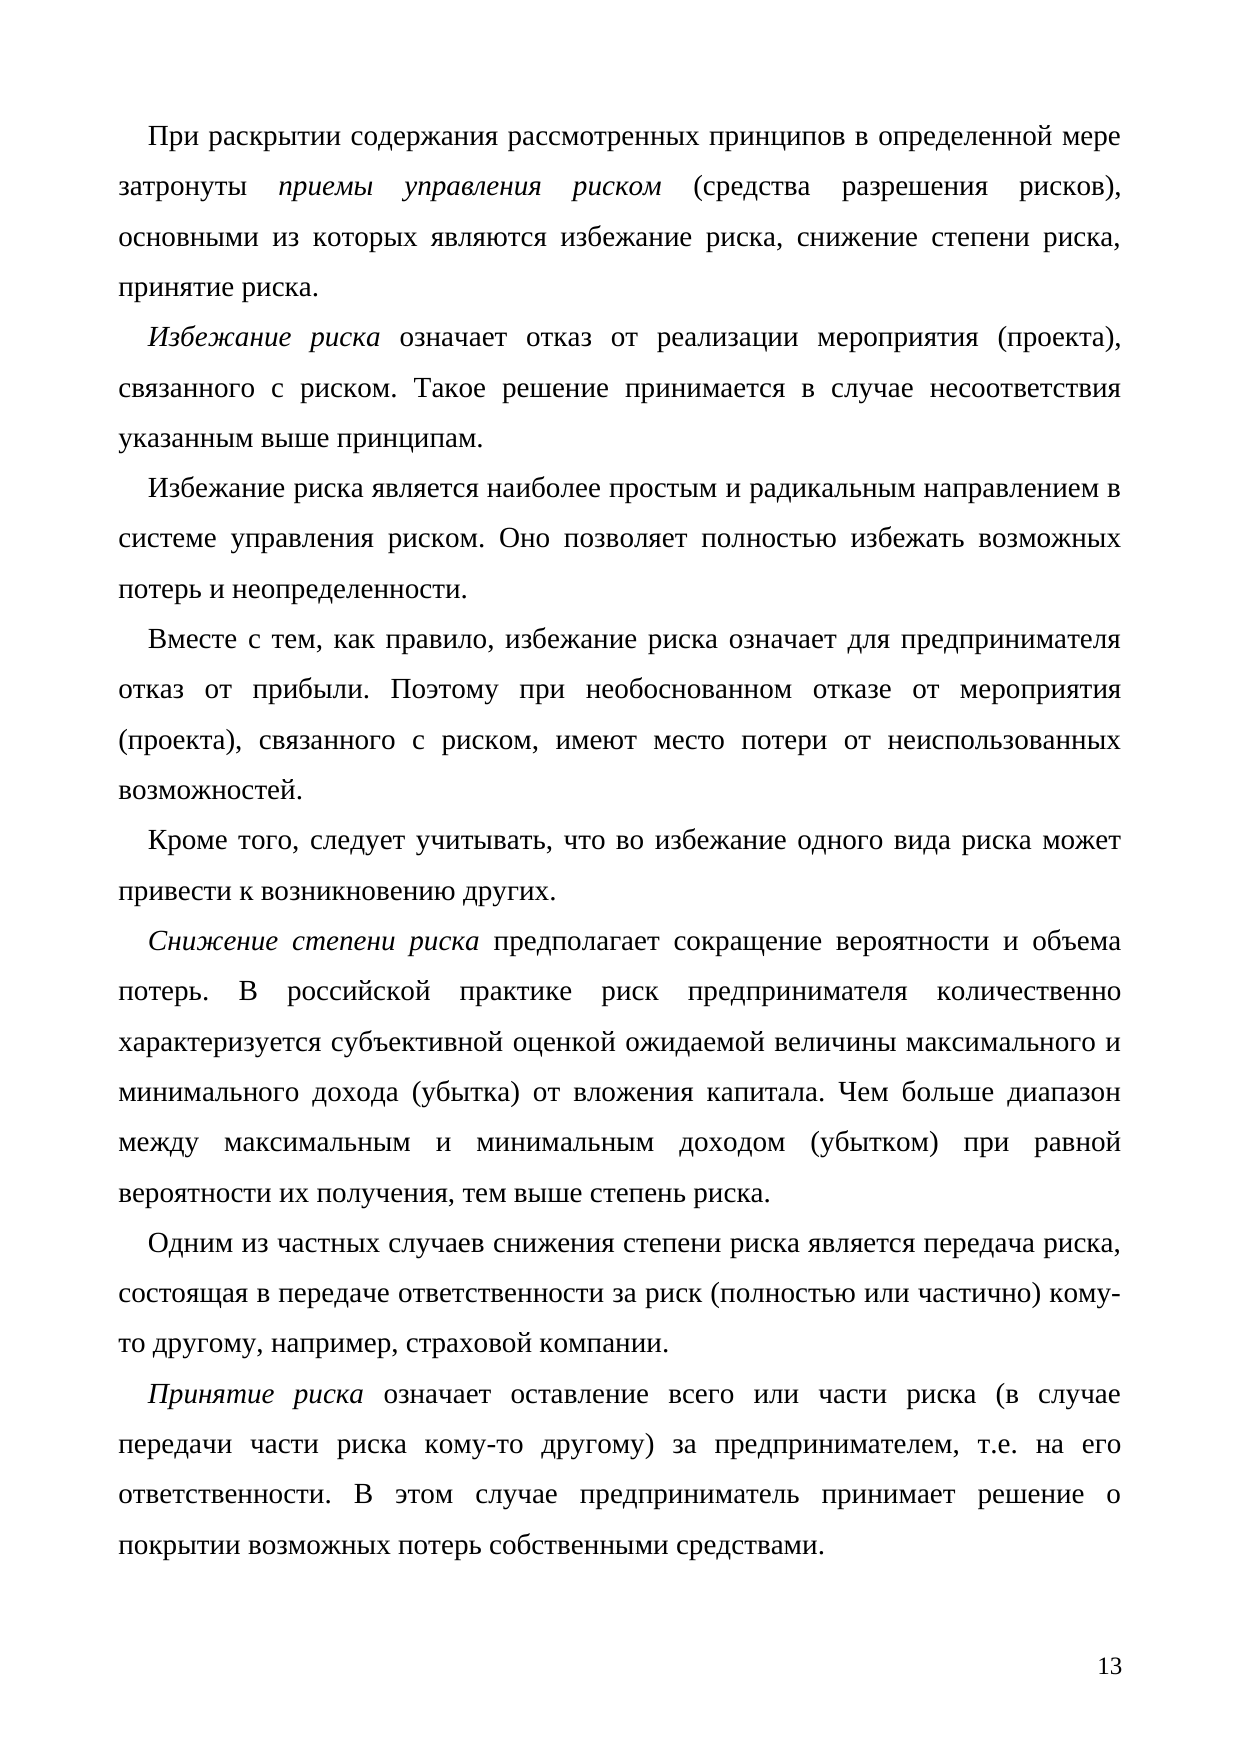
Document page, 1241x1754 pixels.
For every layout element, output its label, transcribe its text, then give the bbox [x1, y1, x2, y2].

text Одним из частных случаев снижения степени риска является передача риска, состоящая в передаче ответственности за риск (полностью или частично) кому-то другому, например, страховой компании. [118, 1225, 1122, 1359]
text Вместе с тем, как правило, избежание риска означает для предпринимателя отказ от прибыли. Поэтому при необоснованном отказе от мероприятия (проекта), связанного с риском, имеют место потери от неиспользованных возможностей. [118, 621, 1122, 806]
text Избежание риска является наиболее простым и радикальным направлением в системе управления риском. Оно позволяет полностью избежать возможных потерь и неопределенности. [118, 470, 1122, 604]
text Снижение степени риска предполагает сокращение вероятности и объема потерь. В российской практике риск предпринимателя количественно характеризуется субъективной оценкой ожидаемой величины максимального и минимального дохода (убытка) от вложения капитала. Чем больше диапазон между максимальным и минимальным доходом (убытком) при равной вероятности их получения, тем выше степень риска. [118, 923, 1122, 1208]
text Избежание риска означает отказ от реализации мероприятия (проекта), связанного с риском. Такое решение принимается в случае несоответствия указанным выше принципам. [118, 319, 1122, 453]
text Принятие риска означает оставление всего или части риска (в случае передачи части риска кому-то другому) за предпринимателем, т.е. на его ответственности. В этом случае предприниматель принимает решение о покрытии возможных потерь собственными средствами. [118, 1376, 1122, 1560]
text Кроме того, следует учитывать, что во избежание одного вида риска может привести к возникновению других. [118, 822, 1122, 906]
text При раскрытии содержания рассмотренных принципов в определенной мере затронуты приемы управления риском (средства разрешения рисков), основными из которых являются избежание риска, снижение степени риска, принятие риска. [118, 118, 1122, 303]
